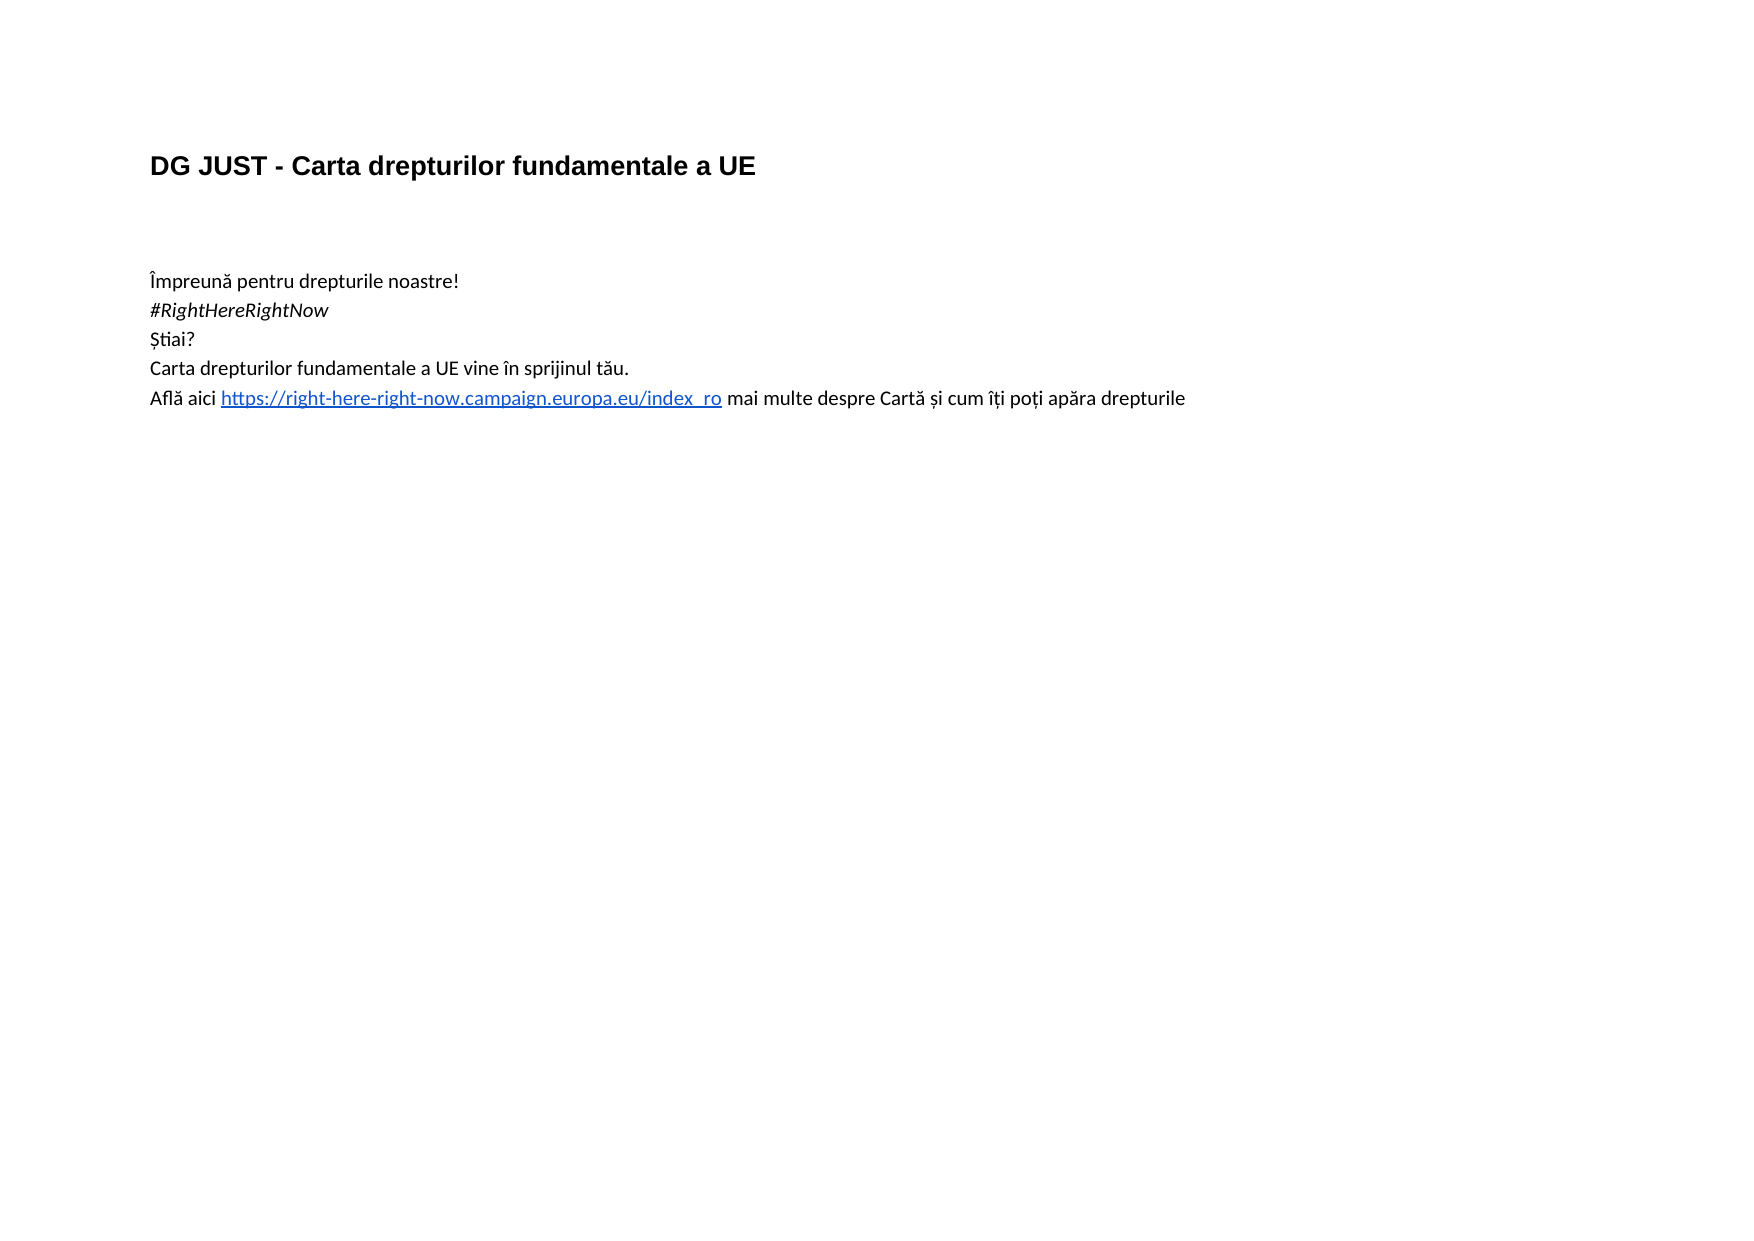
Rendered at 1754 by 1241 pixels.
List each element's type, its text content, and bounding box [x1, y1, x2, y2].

text Știai? [150, 326, 1604, 352]
text DG JUST - Carta drepturilor fundamentale a UE [150, 150, 1604, 181]
text #RightHereRightNow [150, 297, 1604, 323]
text Află aici https://right-here-right-now.campaign.europa.eu/index_ro mai multe despre Cartă și cum îți poți apăra drepturile [150, 385, 1604, 410]
text Împreună pentru drepturile noastre! [150, 268, 1604, 293]
text Carta drepturilor fundamentale a UE vine în sprijinul tău. [150, 356, 1604, 381]
